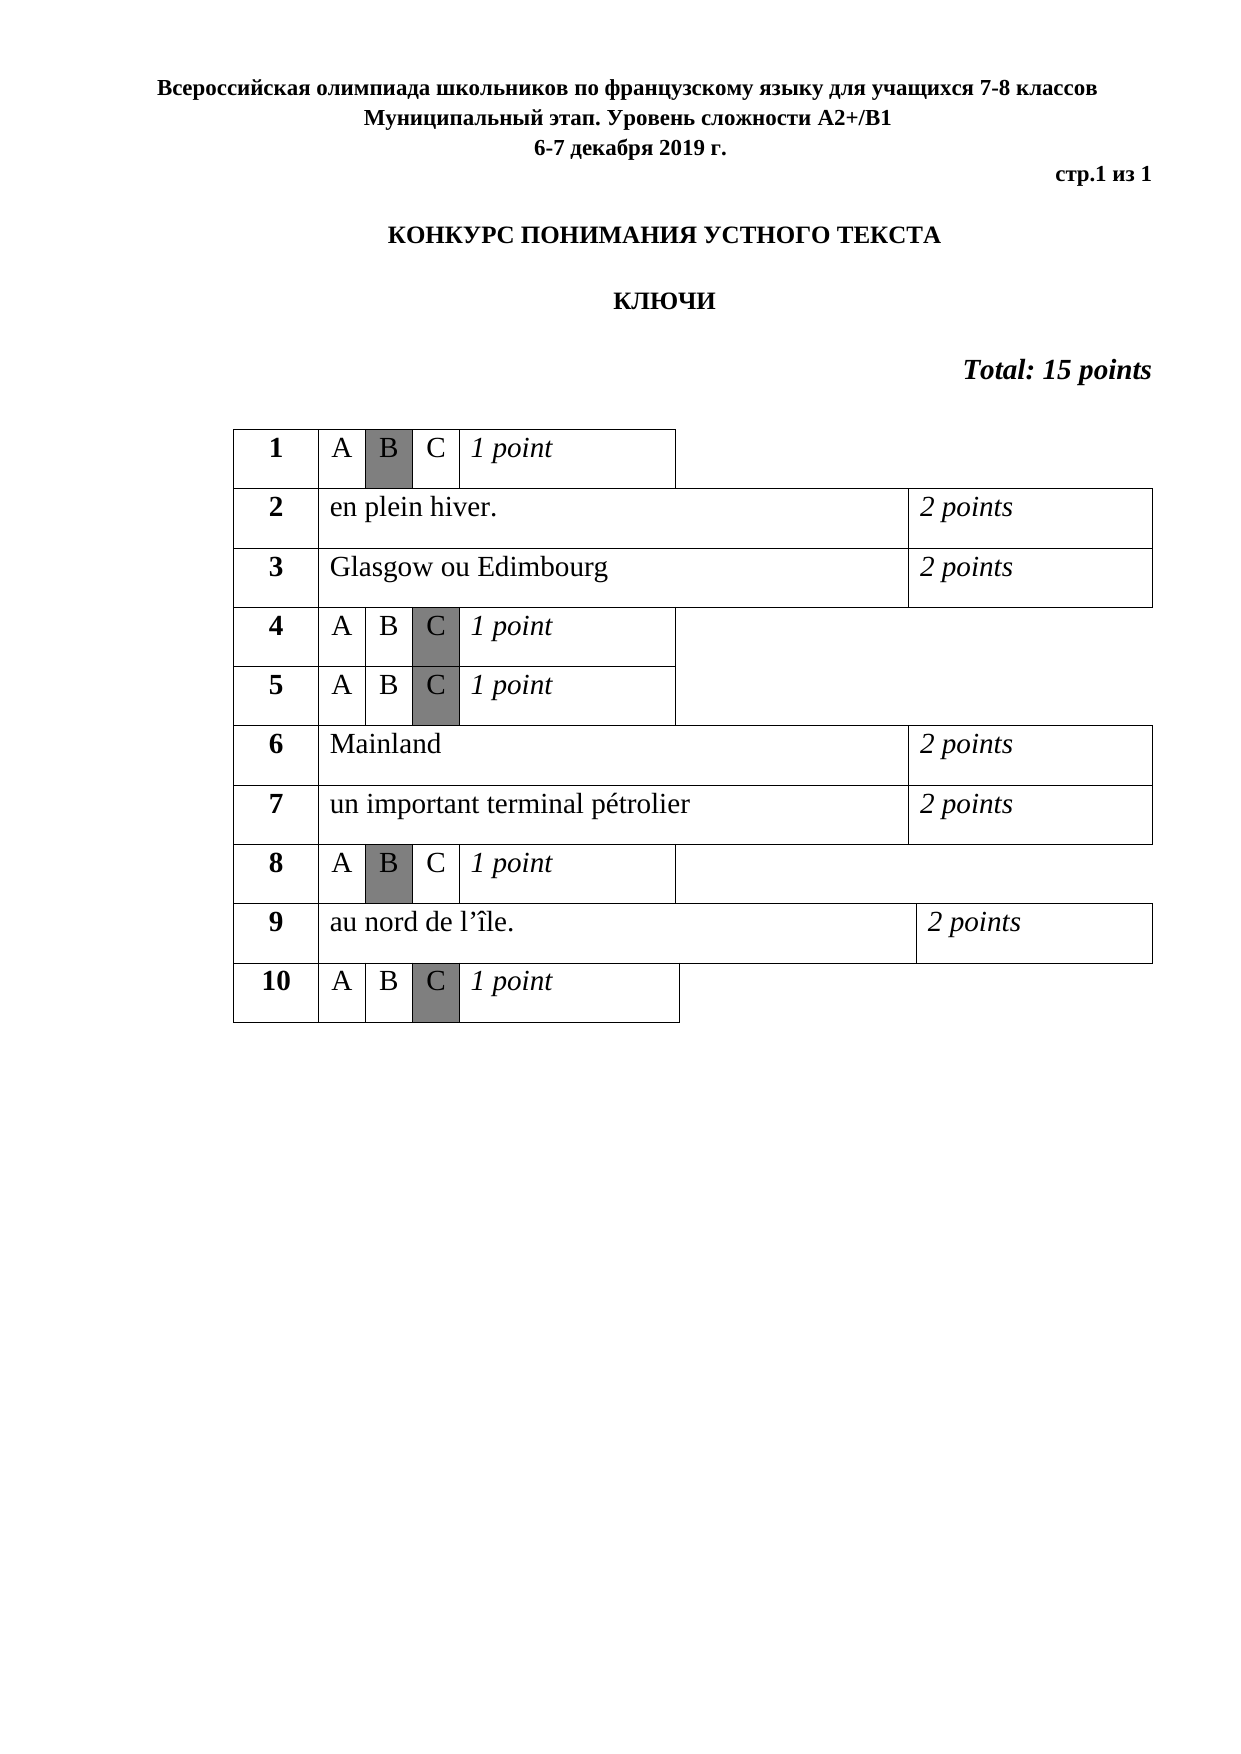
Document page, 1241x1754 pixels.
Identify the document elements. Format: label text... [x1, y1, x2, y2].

table_header 1 point [460, 430, 675, 488]
table_cell 9 [234, 904, 318, 962]
table_cell au nord de l’île. [319, 904, 916, 962]
table_cell un important terminal pétrolier [319, 786, 908, 844]
table_cell 3 [234, 549, 318, 607]
table_cell Glasgow ou Edimbourg [319, 549, 908, 607]
table_cell A [319, 608, 365, 666]
table_cell 2 points [909, 549, 1152, 607]
table_cell 2 points [909, 786, 1152, 844]
table_cell C [413, 667, 459, 725]
table_header C [413, 430, 459, 488]
text Total: 15 points [177, 352, 1152, 386]
table_cell 1 point [460, 608, 675, 666]
text ключи [177, 286, 1152, 315]
table_cell 2 points [917, 904, 1152, 962]
table_cell A [319, 667, 365, 725]
table_cell en plein hiver. [319, 489, 908, 548]
table_cell 1 point [460, 667, 675, 725]
table_cell 10 [234, 964, 318, 1022]
table_cell 6 [234, 726, 318, 785]
table_header 1 [234, 430, 318, 488]
table_cell 8 [234, 845, 318, 903]
table_cell C [413, 608, 459, 666]
table_cell C [413, 845, 459, 903]
table_cell B [366, 964, 412, 1022]
table_cell Mainland [319, 726, 908, 785]
table_cell 1 point [460, 845, 675, 903]
table_cell B [366, 608, 412, 666]
table_cell 2 points [909, 726, 1152, 785]
table_cell A [319, 964, 365, 1022]
table_cell 2 [234, 489, 318, 548]
table_cell B [366, 667, 412, 725]
text КОНКУРС ПОНИМАНИЯ УСТНОГО ТЕКСТА [177, 220, 1152, 249]
table_cell C [413, 964, 459, 1022]
table_header A [319, 430, 365, 488]
table_cell 1 point [460, 964, 679, 1022]
table_cell B [366, 845, 412, 903]
table_cell 5 [234, 667, 318, 725]
table_cell 4 [234, 608, 318, 666]
table_header B [366, 430, 412, 488]
table_cell 7 [234, 786, 318, 844]
table_cell 2 points [909, 489, 1152, 548]
table_cell A [319, 845, 365, 903]
